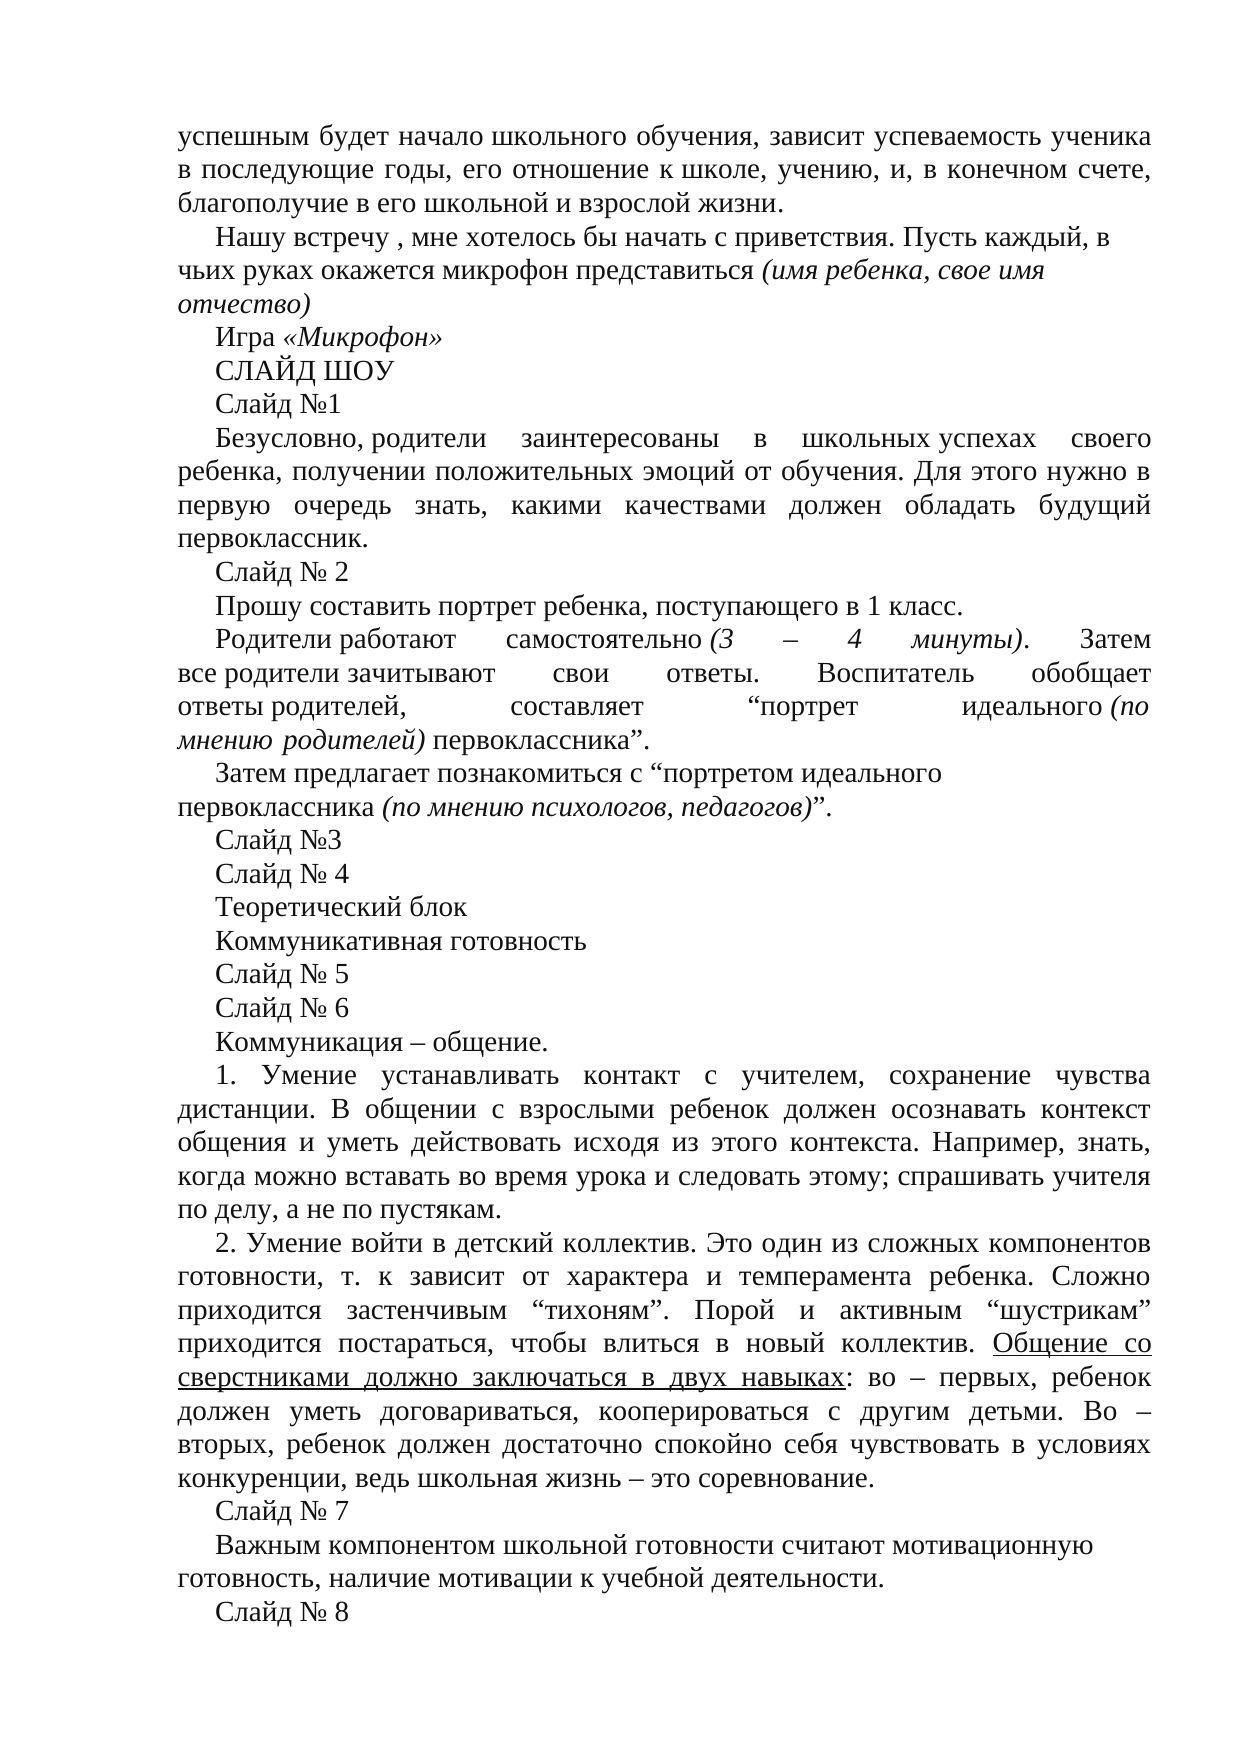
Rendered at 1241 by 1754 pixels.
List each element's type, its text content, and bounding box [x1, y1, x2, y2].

text СЛАЙД ШОУ [177, 353, 1152, 386]
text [177, 118, 1152, 219]
text Теоретический блок [177, 889, 1152, 923]
text Игра «Микрофон» [177, 319, 1152, 353]
text Слайд № 2 [177, 554, 1152, 588]
text Безусловно, родители заинтересованы в школьных успехах своего ребенка, получении положительных эмоций от обучения. Для этого нужно в первую очередь знать, какими качествами должен обладать будущий первоклассник. [177, 420, 1152, 554]
text Затем предлагает познакомиться с “портретом идеального первоклассника (по мнению психологов, педагогов)”. [177, 755, 1152, 822]
text Слайд №1 [177, 386, 1152, 420]
text Слайд №3 [177, 822, 1152, 856]
text Коммуникативная готовность [177, 923, 1152, 957]
text Слайд № 8 [177, 1594, 1152, 1627]
text Коммуникация – общение. [177, 1024, 1152, 1057]
text Слайд № 6 [177, 990, 1152, 1024]
text Родители работают самостоятельно (3 – 4 минуты). Затем все родители зачитывают свои ответы. Воспитатель обобщает ответы родителей, составляет “портрет идеального (по мнению родителей) первоклассника”. [177, 621, 1152, 755]
text Слайд № 7 [177, 1493, 1152, 1527]
text Важным компонентом школьной готовности считают мотивационную готовность, наличие мотивации к учебной деятельности. [177, 1527, 1152, 1594]
text Нашу встречу , мне хотелось бы начать с приветствия. Пусть каждый, в чьих руках окажется микрофон представиться (имя ребенка, свое имя отчество) [177, 219, 1152, 319]
text Прошу составить портрет ребенка, поступающего в 1 класс. [177, 588, 1152, 621]
text Слайд № 4 [177, 856, 1152, 889]
text Слайд № 5 [177, 957, 1152, 990]
text 1. Умение устанавливать контакт с учителем, сохранение чувства дистанции. В общении с взрослыми ребенок должен осознавать контекст общения и уметь действовать исходя из этого контекста. Например, знать, когда можно вставать во время урока и следовать этому; спрашивать учителя по делу, а не по пустякам. [177, 1057, 1152, 1225]
text 2. Умение войти в детский коллектив. Это один из сложных компонентов готовности, т. к зависит от характера и темперамента ребенка. Сложно приходится застенчивым “тихоням”. Порой и активным “шустрикам” приходится постараться, чтобы влиться в новый коллектив. Общение со сверстниками должно заключаться в двух навыках: во – первых, ребенок должен уметь договариваться, кооперироваться с другим детьми. Во – вторых, ребенок должен достаточно спокойно себя чувствовать в условиях конкуренции, ведь школьная жизнь – это соревнование. [177, 1225, 1152, 1493]
